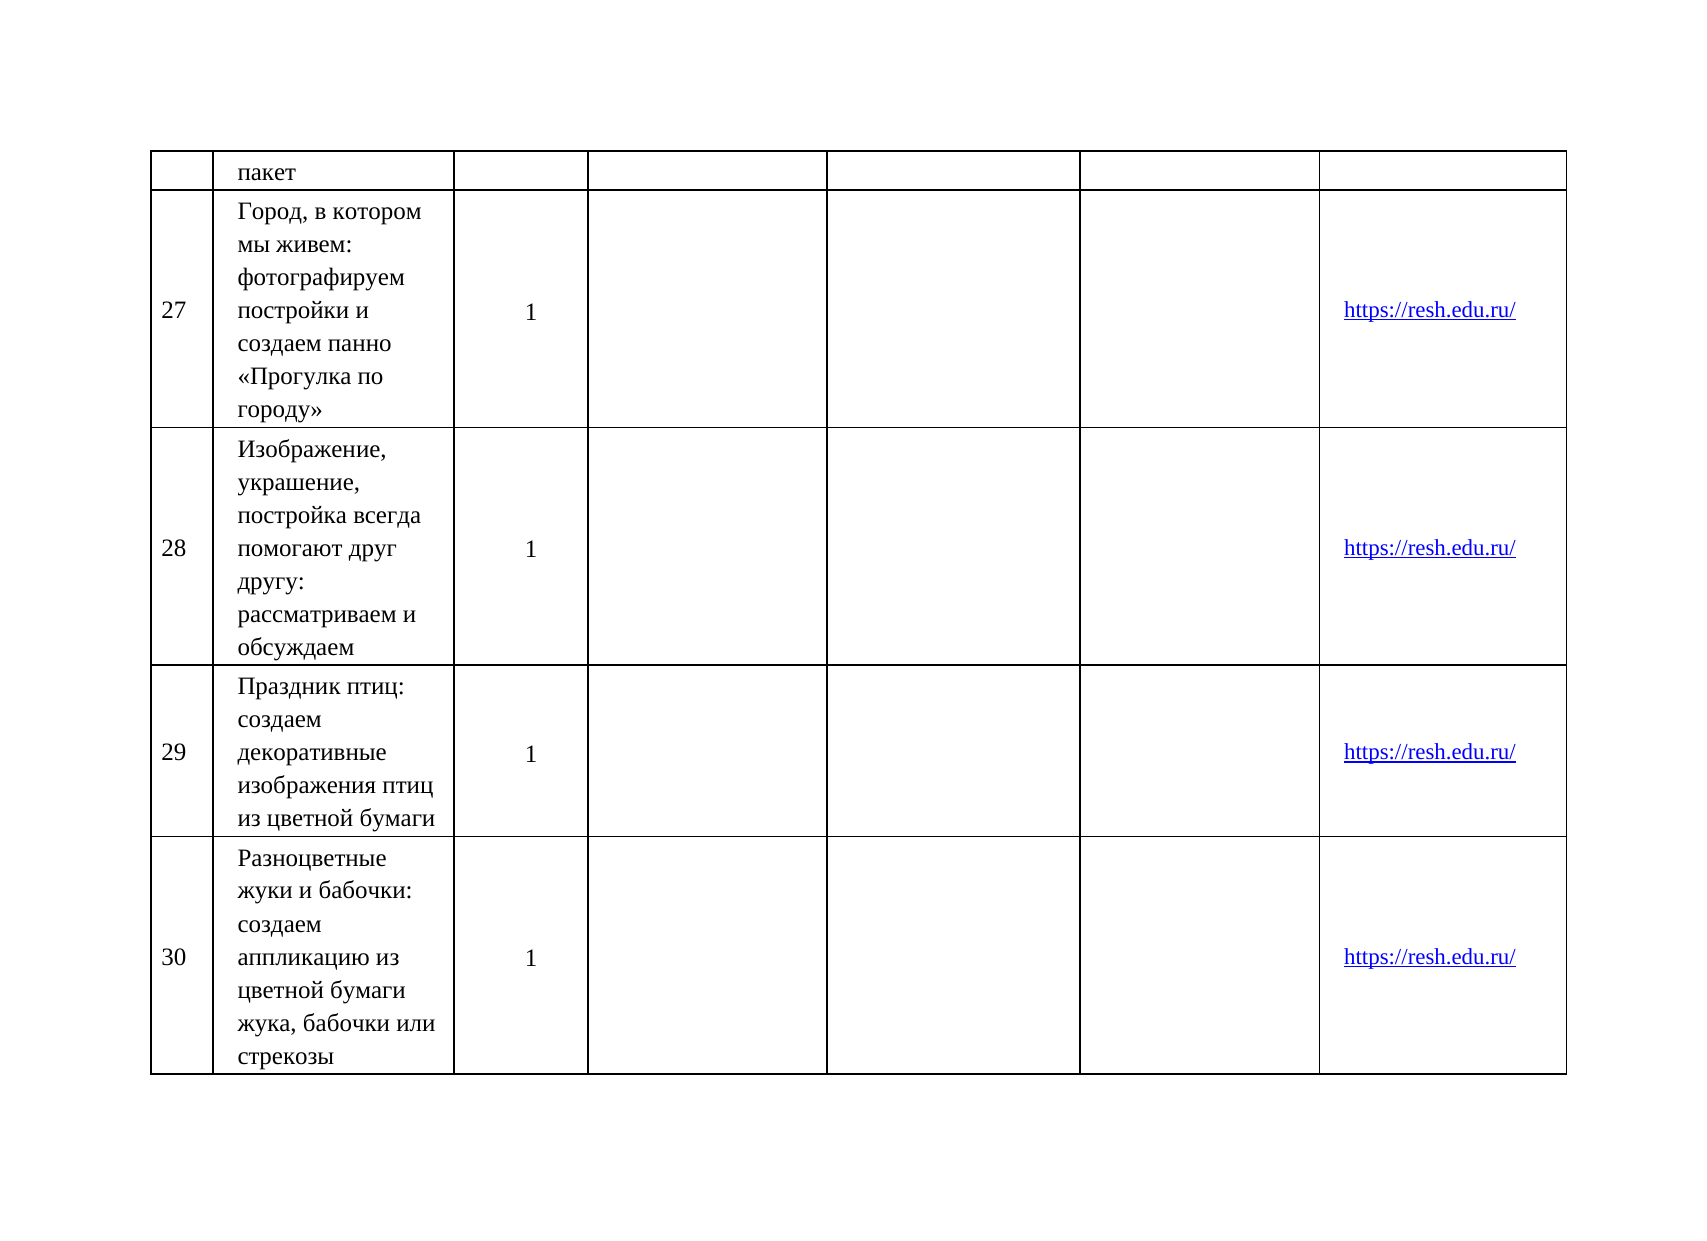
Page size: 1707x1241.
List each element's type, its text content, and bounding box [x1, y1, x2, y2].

table_cell [828, 191, 1079, 427]
table_cell [1081, 837, 1319, 1073]
table_cell [589, 152, 826, 189]
table_cell [828, 666, 1079, 836]
table_cell [1081, 191, 1319, 427]
table_cell [1081, 428, 1319, 664]
table_cell Праздник птиц: создаем декоративные изображения птиц из цветной бумаги [214, 666, 453, 836]
table_cell 1 [455, 428, 587, 664]
table_cell [828, 152, 1079, 189]
table_cell https://resh.edu.ru/ [1320, 191, 1566, 427]
table_cell 1 [455, 152, 587, 189]
table_cell [828, 428, 1079, 664]
table_cell https://resh.edu.ru/ [1320, 428, 1566, 664]
table_cell 1 [455, 837, 587, 1073]
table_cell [1320, 837, 1566, 1073]
table_cell [1081, 152, 1319, 189]
table_cell 28 [152, 428, 212, 664]
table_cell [214, 152, 453, 189]
table_cell 27 [152, 191, 212, 427]
table_cell [589, 837, 826, 1073]
table_cell [589, 666, 826, 836]
table_cell 30 [152, 837, 212, 1073]
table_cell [1320, 152, 1566, 189]
table_cell 1 [455, 666, 587, 836]
table_cell Изображение, украшение, постройка всегда помогают друг другу: рассматриваем и обсуждаем [214, 428, 453, 664]
table_cell [828, 837, 1079, 1073]
table_cell 29 [152, 666, 212, 836]
table_cell [589, 191, 826, 427]
table_cell 1 [455, 191, 587, 427]
table_cell [589, 428, 826, 664]
table_cell 26 [152, 152, 212, 189]
table_cell [1081, 666, 1319, 836]
table_cell Город, в котором мы живем: фотографируем постройки и создаем панно «Прогулка по городу» [214, 191, 453, 427]
table_cell https://resh.edu.ru/ [1320, 666, 1566, 836]
table_cell Разноцветные жуки и бабочки: создаем аппликацию из цветной бумаги жука, бабочки или стрекозы [214, 837, 453, 1073]
